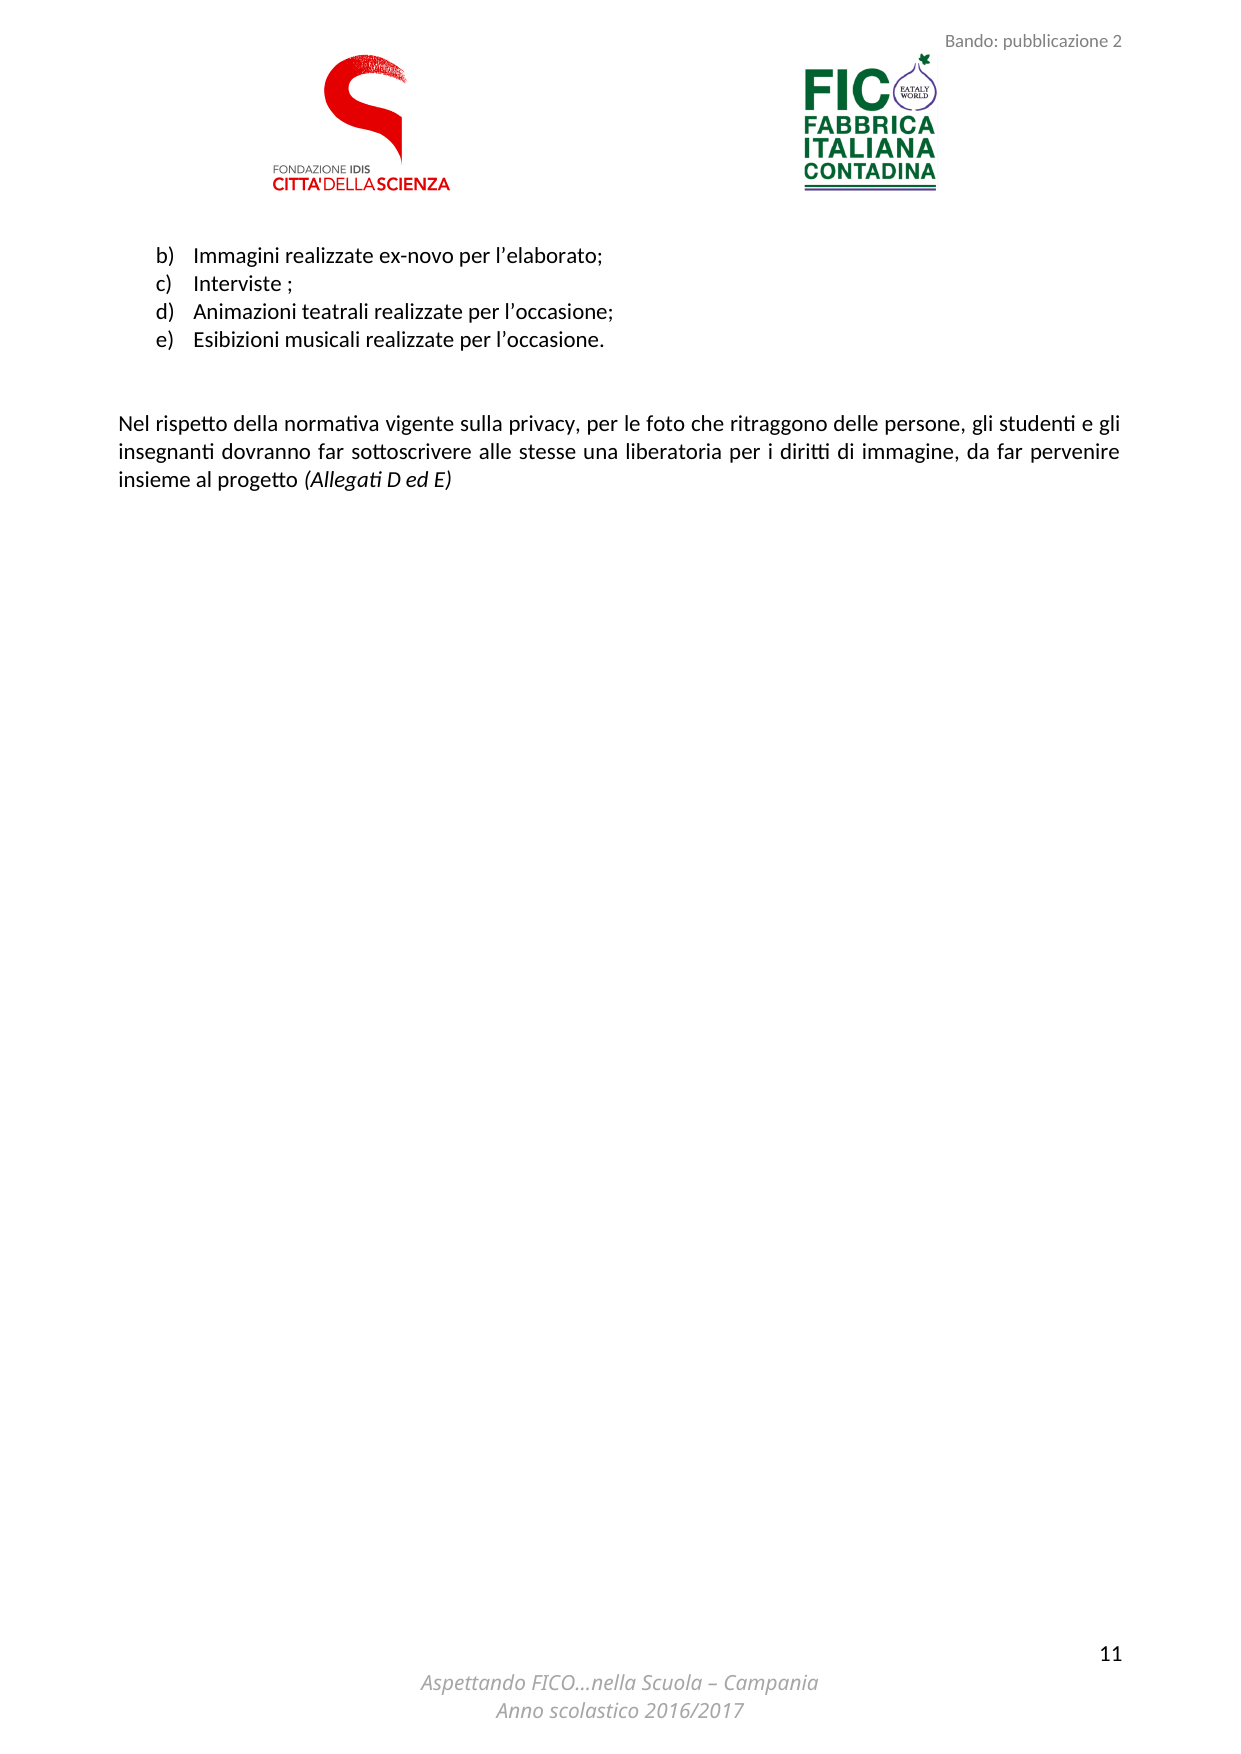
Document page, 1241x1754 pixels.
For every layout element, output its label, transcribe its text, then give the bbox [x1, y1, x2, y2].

picture [804, 52, 938, 191]
list Esibizioni musicali realizzate per l’occasione. [156, 325, 1122, 353]
picture [272, 52, 451, 195]
list Immagini realizzate ex-novo per l’elaborato; [156, 241, 1122, 269]
list Interviste ; [156, 269, 1122, 297]
list Animazioni teatrali realizzate per l’occasione; [156, 297, 1122, 325]
text Nel rispetto della normativa vigente sulla privacy, per le foto che ritraggono delle persone, gli studenti e gli insegnanti dovranno far sottoscrivere alle stesse una liberatoria per i diritti di immagine, da far pervenire insieme al progetto (Allegati D ed E) [118, 409, 1122, 493]
